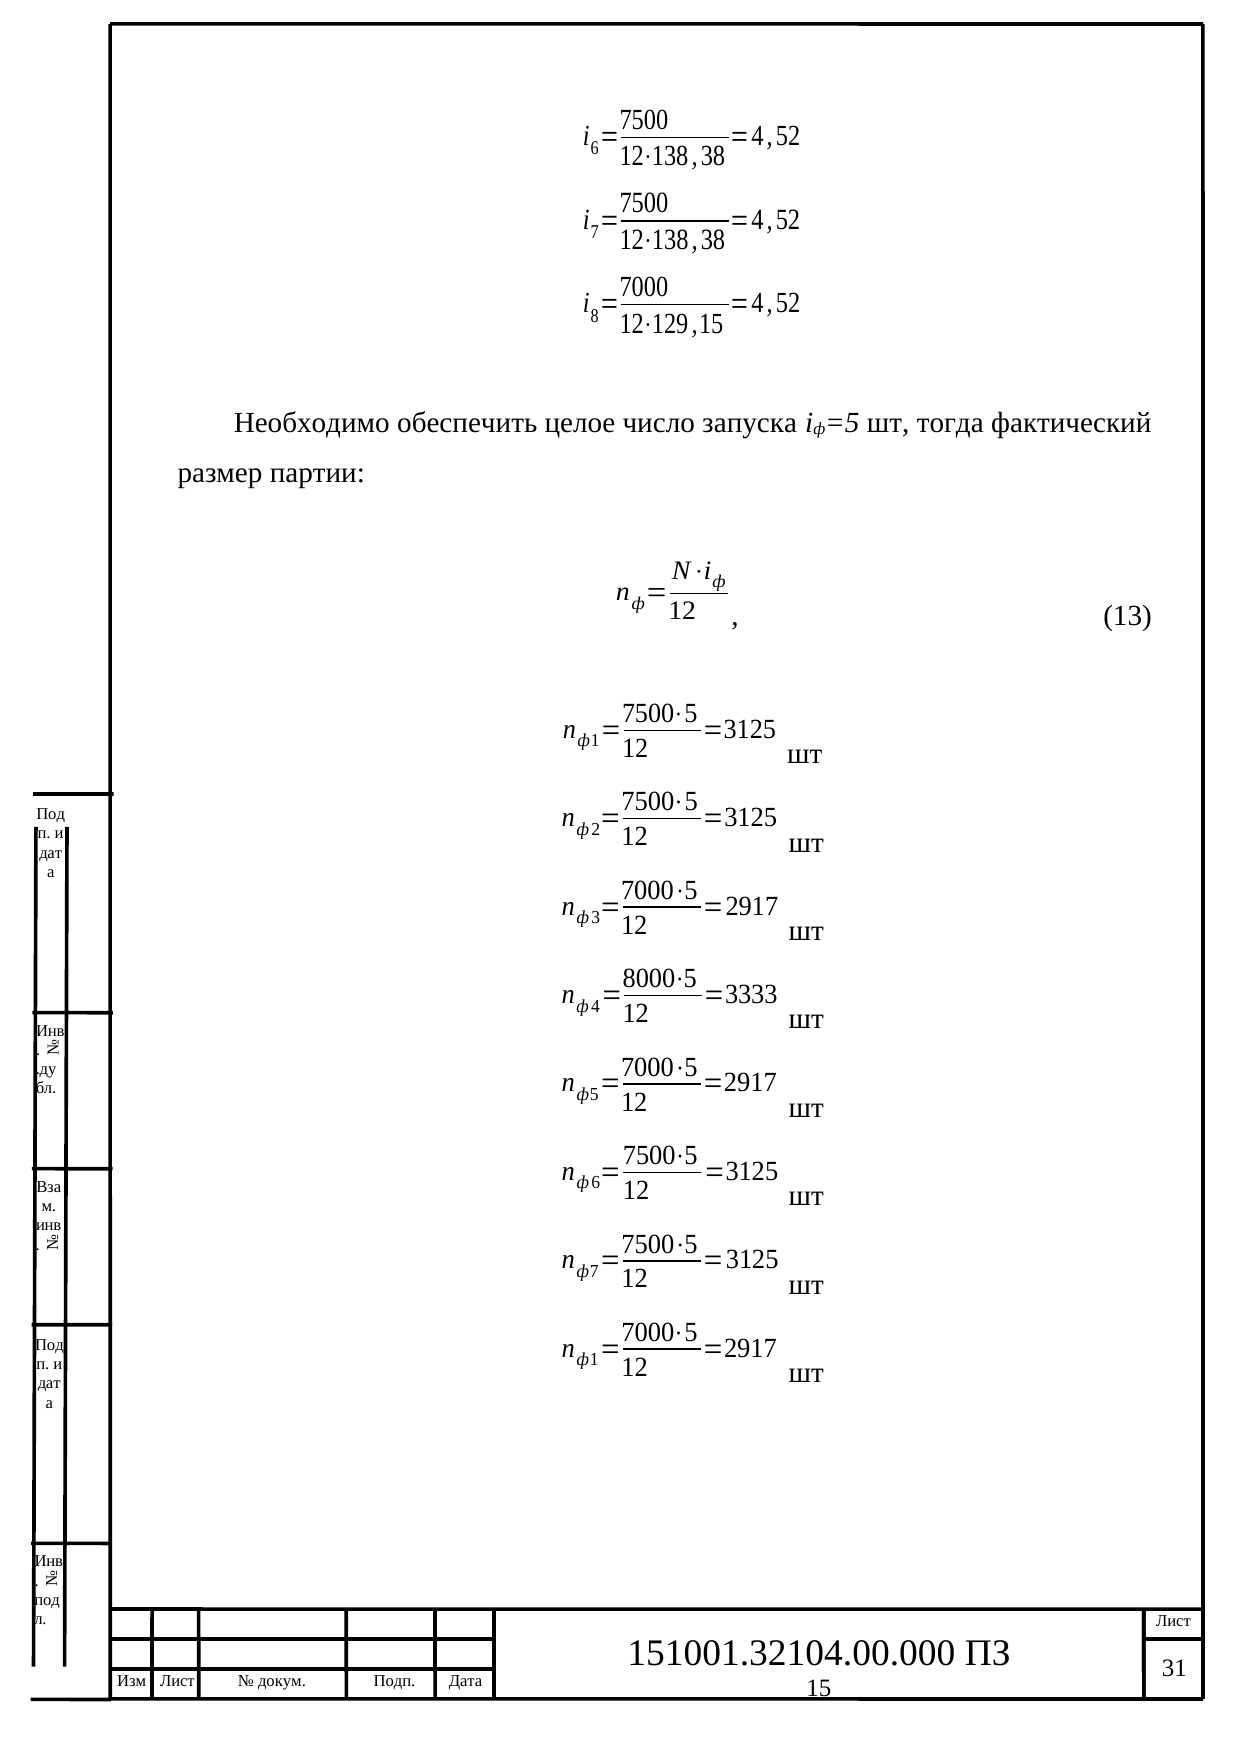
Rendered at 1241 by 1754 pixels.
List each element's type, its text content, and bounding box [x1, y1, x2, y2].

text Необходимо обеспечить целое число запуска iф=5 шт, тогда фактический размер партии: [177, 405, 1152, 488]
text шт [177, 698, 1152, 770]
text шт [177, 1317, 1152, 1389]
text шт [177, 963, 1152, 1035]
text шт [177, 875, 1152, 947]
text шт [177, 1229, 1152, 1301]
text шт [177, 1052, 1152, 1124]
text шт [177, 1140, 1152, 1212]
text , (13) [177, 556, 1152, 631]
text шт [177, 787, 1152, 858]
